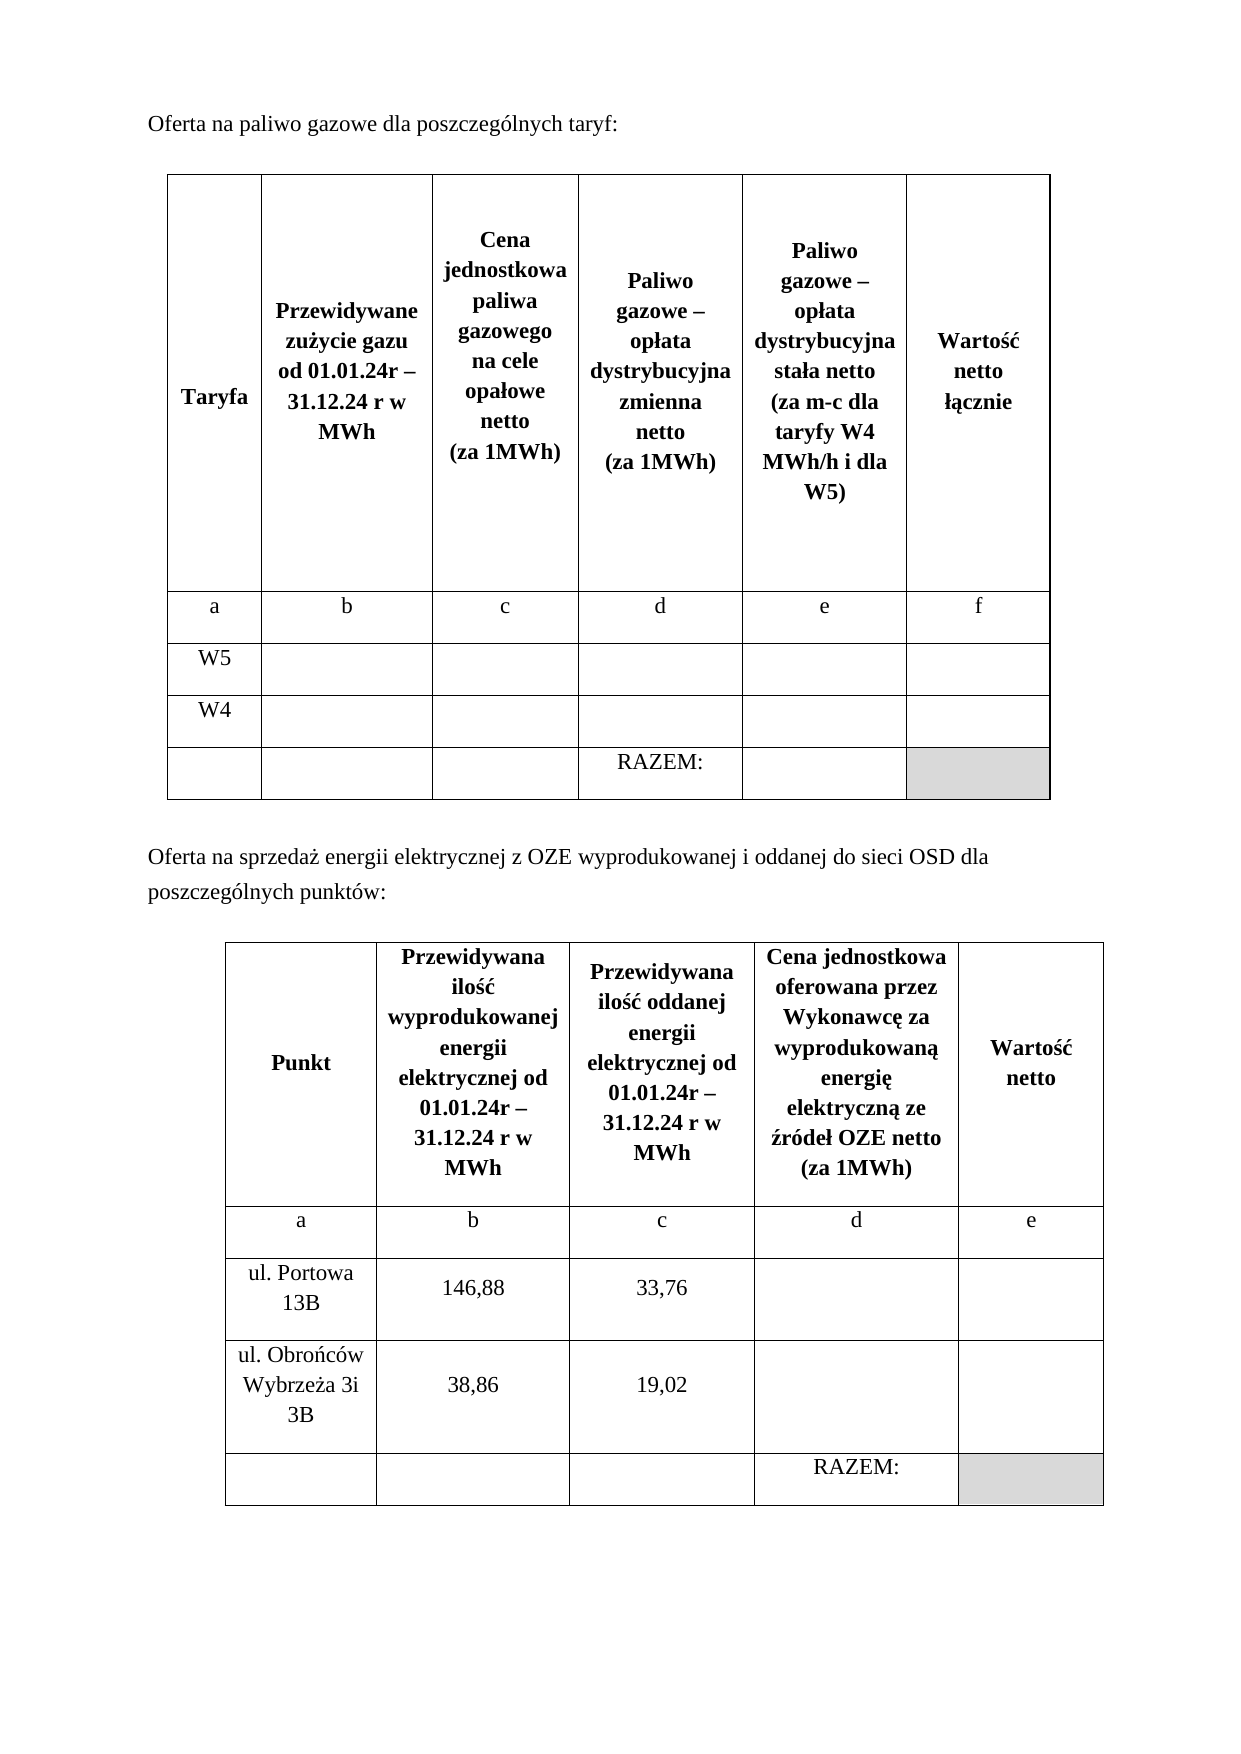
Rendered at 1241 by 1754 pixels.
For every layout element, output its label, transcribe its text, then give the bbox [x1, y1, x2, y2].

table_cell [755, 1341, 958, 1452]
table_cell a [226, 1207, 376, 1258]
table_cell [433, 644, 578, 695]
table_cell a [168, 592, 261, 643]
table_cell [226, 1454, 376, 1504]
table_cell [168, 748, 261, 799]
table_header Przewidywana ilość oddanej energii elektrycznej od 01.01.24r – 31.12.24 r w MWh [570, 943, 754, 1206]
table_cell c [570, 1207, 754, 1258]
table_cell ul. Obrońców Wybrzeża 3i 3B [226, 1341, 376, 1452]
table_header Paliwo gazowe – opłata dystrybucyjna zmienna netto (za 1MWh) [579, 175, 742, 591]
table_header Cena jednostkowa paliwa gazowego na cele opałowe netto (za 1MWh) [433, 175, 578, 591]
table_cell [579, 644, 742, 695]
table_cell [570, 1454, 754, 1504]
table_header Przewidywane zużycie gazu od 01.01.24r – 31.12.24 r w MWh [262, 175, 432, 591]
table_cell [907, 644, 1049, 695]
table_cell [377, 1454, 569, 1504]
table_cell [743, 644, 906, 695]
table_cell [907, 696, 1049, 747]
table_header Cena jednostkowa oferowana przez Wykonawcę za wyprodukowaną energię elektryczną ze źródeł OZE netto (za 1MWh) [755, 943, 958, 1206]
table_cell 38,86 [377, 1341, 569, 1452]
table_cell [743, 748, 906, 799]
table_cell [262, 748, 432, 799]
table_header Wartość netto [959, 943, 1103, 1206]
table_cell ul. Portowa 13B [226, 1259, 376, 1340]
table_cell d [579, 592, 742, 643]
table_cell [433, 748, 578, 799]
table_cell 146,88 [377, 1259, 569, 1340]
text Oferta na sprzedaż energii elektrycznej z OZE wyprodukowanej i oddanej do sieci OSD dla poszczególnych punktów: [148, 836, 1092, 907]
table_cell d [755, 1207, 958, 1258]
table_cell W5 [168, 644, 261, 695]
table_cell [959, 1454, 1103, 1504]
table_cell b [262, 592, 432, 643]
table_cell b [377, 1207, 569, 1258]
table_cell W4 [168, 696, 261, 747]
table_cell e [743, 592, 906, 643]
table_cell [959, 1259, 1103, 1340]
table_cell [433, 696, 578, 747]
table_cell 19,02 [570, 1341, 754, 1452]
table_cell [755, 1259, 958, 1340]
table_header Paliwo gazowe – opłata dystrybucyjna stała netto (za m-c dla taryfy W4 MWh/h i dla W5) [743, 175, 906, 591]
table_cell [907, 748, 1049, 799]
table_cell [262, 644, 432, 695]
table_header Punkt [226, 943, 376, 1206]
table_cell f [907, 592, 1049, 643]
table_header Przewidywana ilość wyprodukowanej energii elektrycznej od 01.01.24r – 31.12.24 r w MWh [377, 943, 569, 1206]
table_cell c [433, 592, 578, 643]
table_cell [579, 696, 742, 747]
table_cell [959, 1341, 1103, 1452]
table_header Taryfa [168, 175, 261, 591]
table_header Wartość netto łącznie [907, 175, 1049, 591]
table_cell [262, 696, 432, 747]
table_cell e [959, 1207, 1103, 1258]
table_cell RAZEM: [755, 1454, 958, 1504]
table_cell RAZEM: [579, 748, 742, 799]
table_cell 33,76 [570, 1259, 754, 1340]
table_cell [743, 696, 906, 747]
text Oferta na paliwo gazowe dla poszczególnych taryf: [148, 103, 1092, 139]
